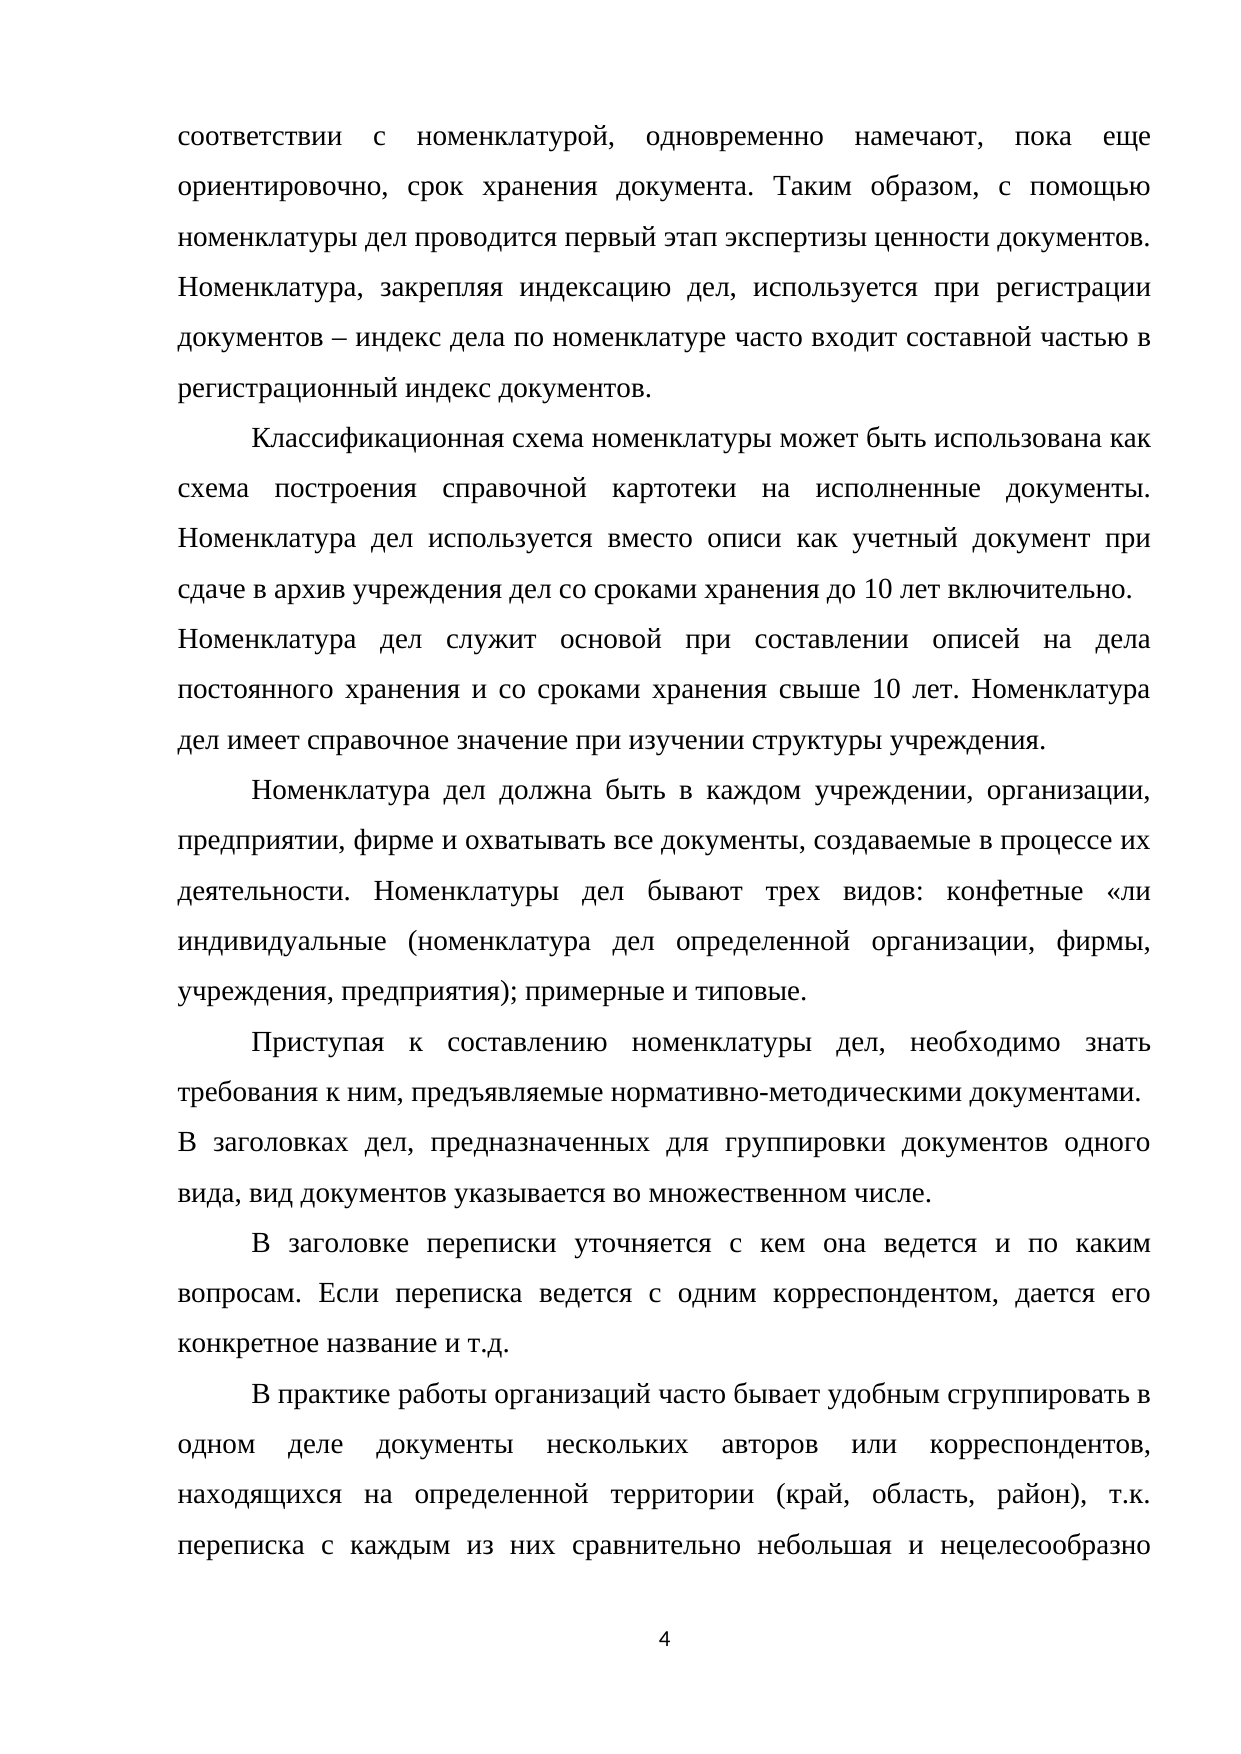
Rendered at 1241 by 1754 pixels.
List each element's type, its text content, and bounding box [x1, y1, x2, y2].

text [177, 118, 1152, 252]
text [177, 1376, 1152, 1560]
text Номенклатура дел должна быть в каждом учреждении, организации, предприятии, фирме и охватывать все документы, создаваемые в процессе их деятельности. Номенклатуры дел бывают трех видов: конфетные «ли индивидуальные (номенклатура дел определенной организации, фирмы, учреждения, предприятия); примерные и типовые. [177, 772, 1152, 1007]
text Приступая к составлению номенклатуры дел, необходимо знать требования к ним, предъявляемые нормативно-методическими документами. [177, 1024, 1152, 1108]
text В заголовках дел, предназначенных для группировки документов одного вида, вид документов указывается во множественном числе. [177, 1124, 1152, 1208]
text В заголовке переписки уточняется с кем она ведется и по каким вопросам. Если переписка ведется с одним корреспондентом, дается его конкретное название и т.д. [177, 1225, 1152, 1359]
text Номенклатура дел служит основой при составлении описей на дела постоянного хранения и со сроками хранения свыше 10 лет. Номенклатура дел имеет справочное значение при изучении структуры учреждения. [177, 621, 1152, 755]
text Номенклатура, закрепляя индексацию дел, используется при регистрации документов – индекс дела по номенклатуре часто входит составной частью в регистрационный индекс документов. [177, 269, 1152, 403]
text Классификационная схема номенклатуры может быть использована как схема построения справочной картотеки на исполненные документы. Номенклатура дел используется вместо описи как учетный документ при сдаче в архив учреждения дел со сроками хранения до 10 лет включительно. [177, 420, 1152, 604]
